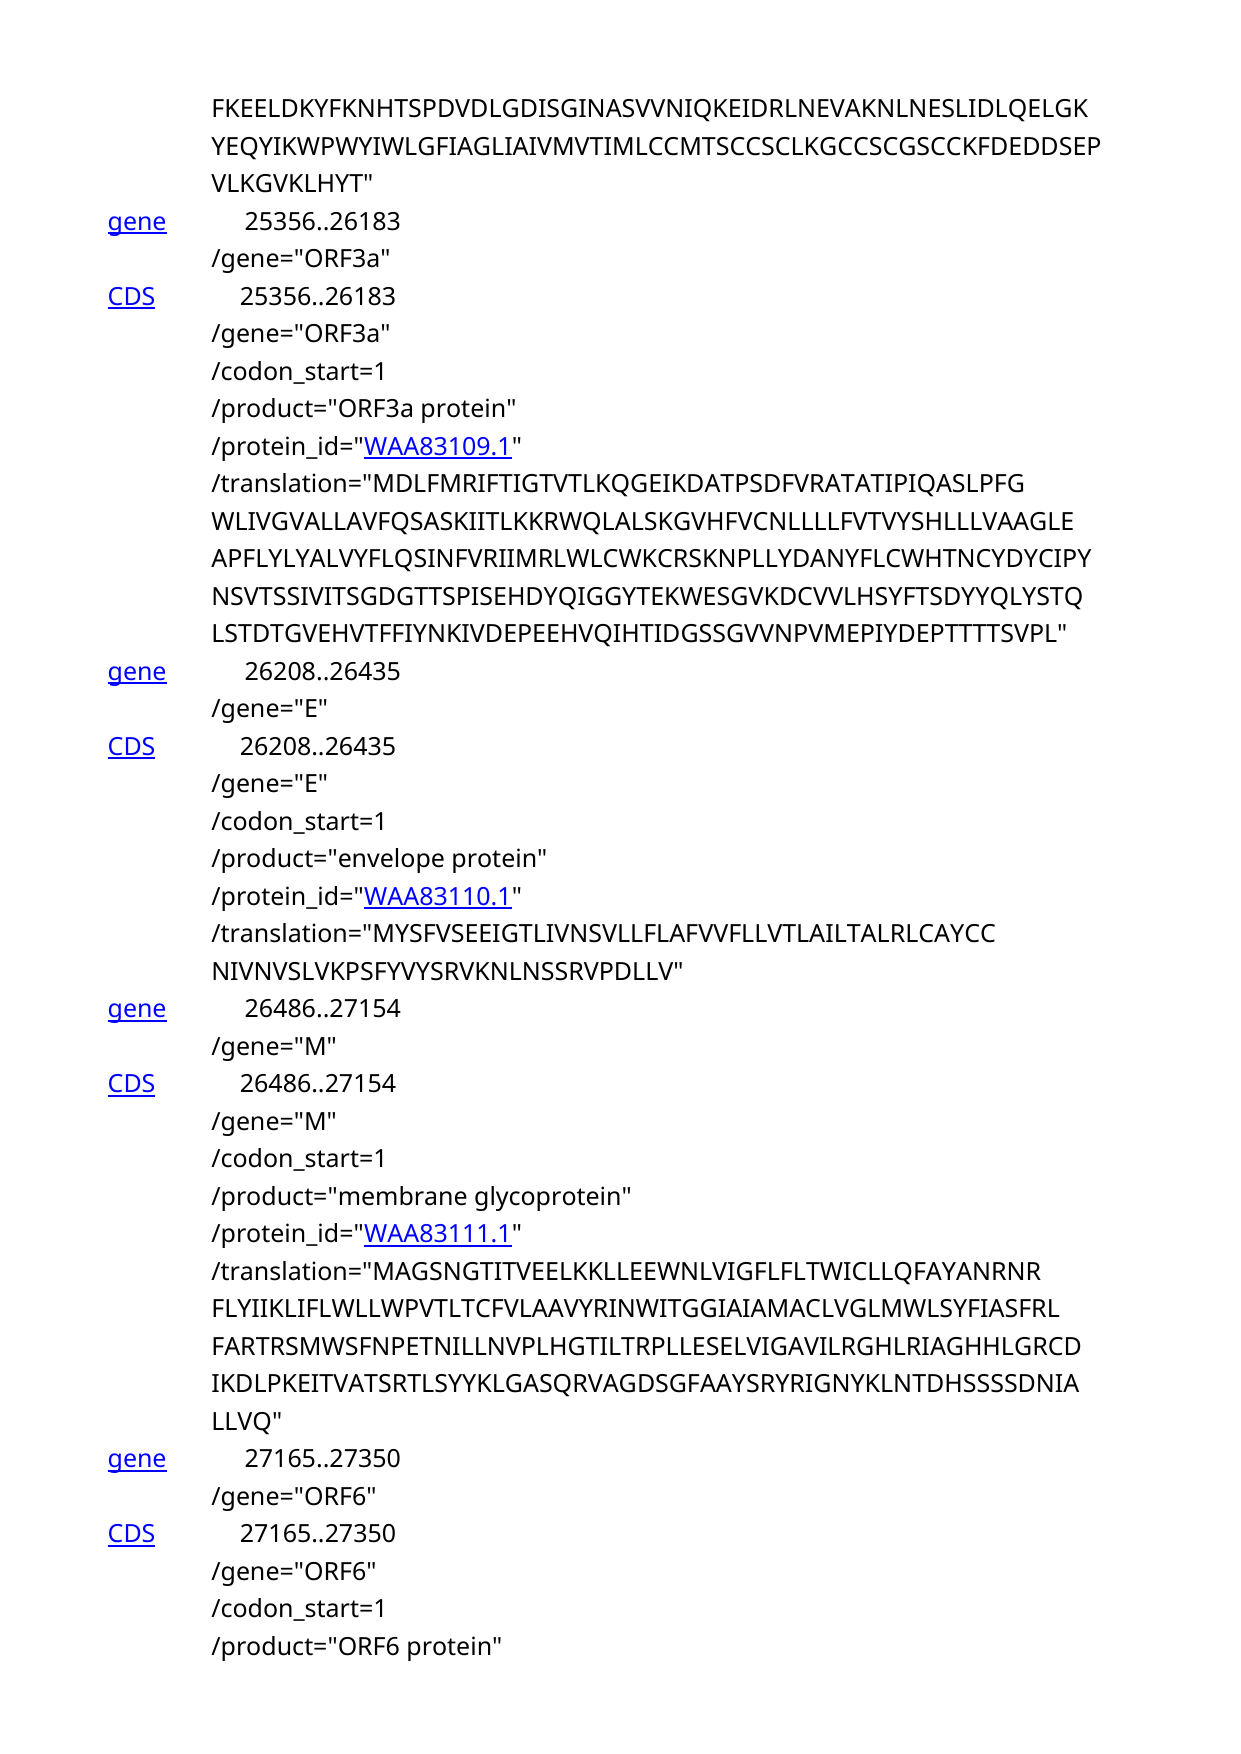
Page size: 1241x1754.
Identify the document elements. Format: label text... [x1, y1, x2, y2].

text /gene="ORF3a" [75, 314, 1165, 352]
text NSVTSSIVITSGDGTTSPISEHDYQIGGYTEKWESGVKDCVVLHSYFTSDYYQLYSTQ [75, 577, 1165, 614]
text /product="ORF6 protein" [75, 1627, 1165, 1664]
text /protein_id="WAA83111.1" [75, 1214, 1165, 1252]
text CDS 25356..26183 [75, 277, 1165, 314]
text /gene="ORF6" [75, 1477, 1165, 1514]
text gene 26208..26435 [75, 652, 1165, 689]
text /protein_id="WAA83110.1" [75, 877, 1165, 914]
text /gene="E" [75, 764, 1165, 802]
text /gene="ORF6" [75, 1552, 1165, 1589]
text APFLYLYALVYFLQSINFVRIIMRLWLCWKCRSKNPLLYDANYFLCWHTNCYDYCIPY [75, 539, 1165, 577]
text YEQYIKWPWYIWLGFIAGLIAIVMVTIMLCCMTSCCSCLKGCCSCGSCCKFDEDDSEP [75, 127, 1165, 164]
text FKEELDKYFKNHTSPDVDLGDISGINASVVNIQKEIDRLNEVAKNLNESLIDLQELGK [75, 89, 1165, 127]
text FLYIIKLIFLWLLWPVTLTCFVLAAVYRINWITGGIAIAMACLVGLMWLSYFIASFRL [75, 1289, 1165, 1327]
text gene 27165..27350 [75, 1439, 1165, 1477]
text WLIVGVALLAVFQSASKIITLKKRWQLALSKGVHFVCNLLLLFVTVYSHLLLVAAGLE [75, 502, 1165, 539]
text /product="ORF3a protein" [75, 389, 1165, 427]
text /translation="MYSFVSEEIGTLIVNSVLLFLAFVVFLLVTLAILTALRLCAYCC [75, 914, 1165, 952]
text LSTDTGVEHVTFFIYNKIVDEPEEHVQIHTIDGSSGVVNPVMEPIYDEPTTTTSVPL" [75, 614, 1165, 652]
text /gene="M" [75, 1102, 1165, 1139]
text NIVNVSLVKPSFYVYSRVKNLNSSRVPDLLV" [75, 952, 1165, 989]
text gene 25356..26183 [75, 202, 1165, 239]
text /codon_start=1 [75, 802, 1165, 839]
text gene 26486..27154 [75, 989, 1165, 1027]
text /codon_start=1 [75, 1589, 1165, 1627]
text /codon_start=1 [75, 352, 1165, 389]
text /gene="M" [75, 1027, 1165, 1064]
text /product="envelope protein" [75, 839, 1165, 877]
text VLKGVKLHYT" [75, 164, 1165, 202]
text CDS 27165..27350 [75, 1514, 1165, 1552]
text /gene="E" [75, 689, 1165, 727]
text CDS 26208..26435 [75, 727, 1165, 764]
text /translation="MDLFMRIFTIGTVTLKQGEIKDATPSDFVRATATIPIQASLPFG [75, 464, 1165, 502]
text IKDLPKEITVATSRTLSYYKLGASQRVAGDSGFAAYSRYRIGNYKLNTDHSSSSDNIA [75, 1364, 1165, 1402]
text /codon_start=1 [75, 1139, 1165, 1177]
text /gene="ORF3a" [75, 239, 1165, 277]
text LLVQ" [75, 1402, 1165, 1439]
text CDS 26486..27154 [75, 1064, 1165, 1102]
text /translation="MAGSNGTITVEELKKLLEEWNLVIGFLFLTWICLLQFAYANRNR [75, 1252, 1165, 1289]
text FARTRSMWSFNPETNILLNVPLHGTILTRPLLESELVIGAVILRGHLRIAGHHLGRCD [75, 1327, 1165, 1364]
text /protein_id="WAA83109.1" [75, 427, 1165, 464]
text /product="membrane glycoprotein" [75, 1177, 1165, 1214]
